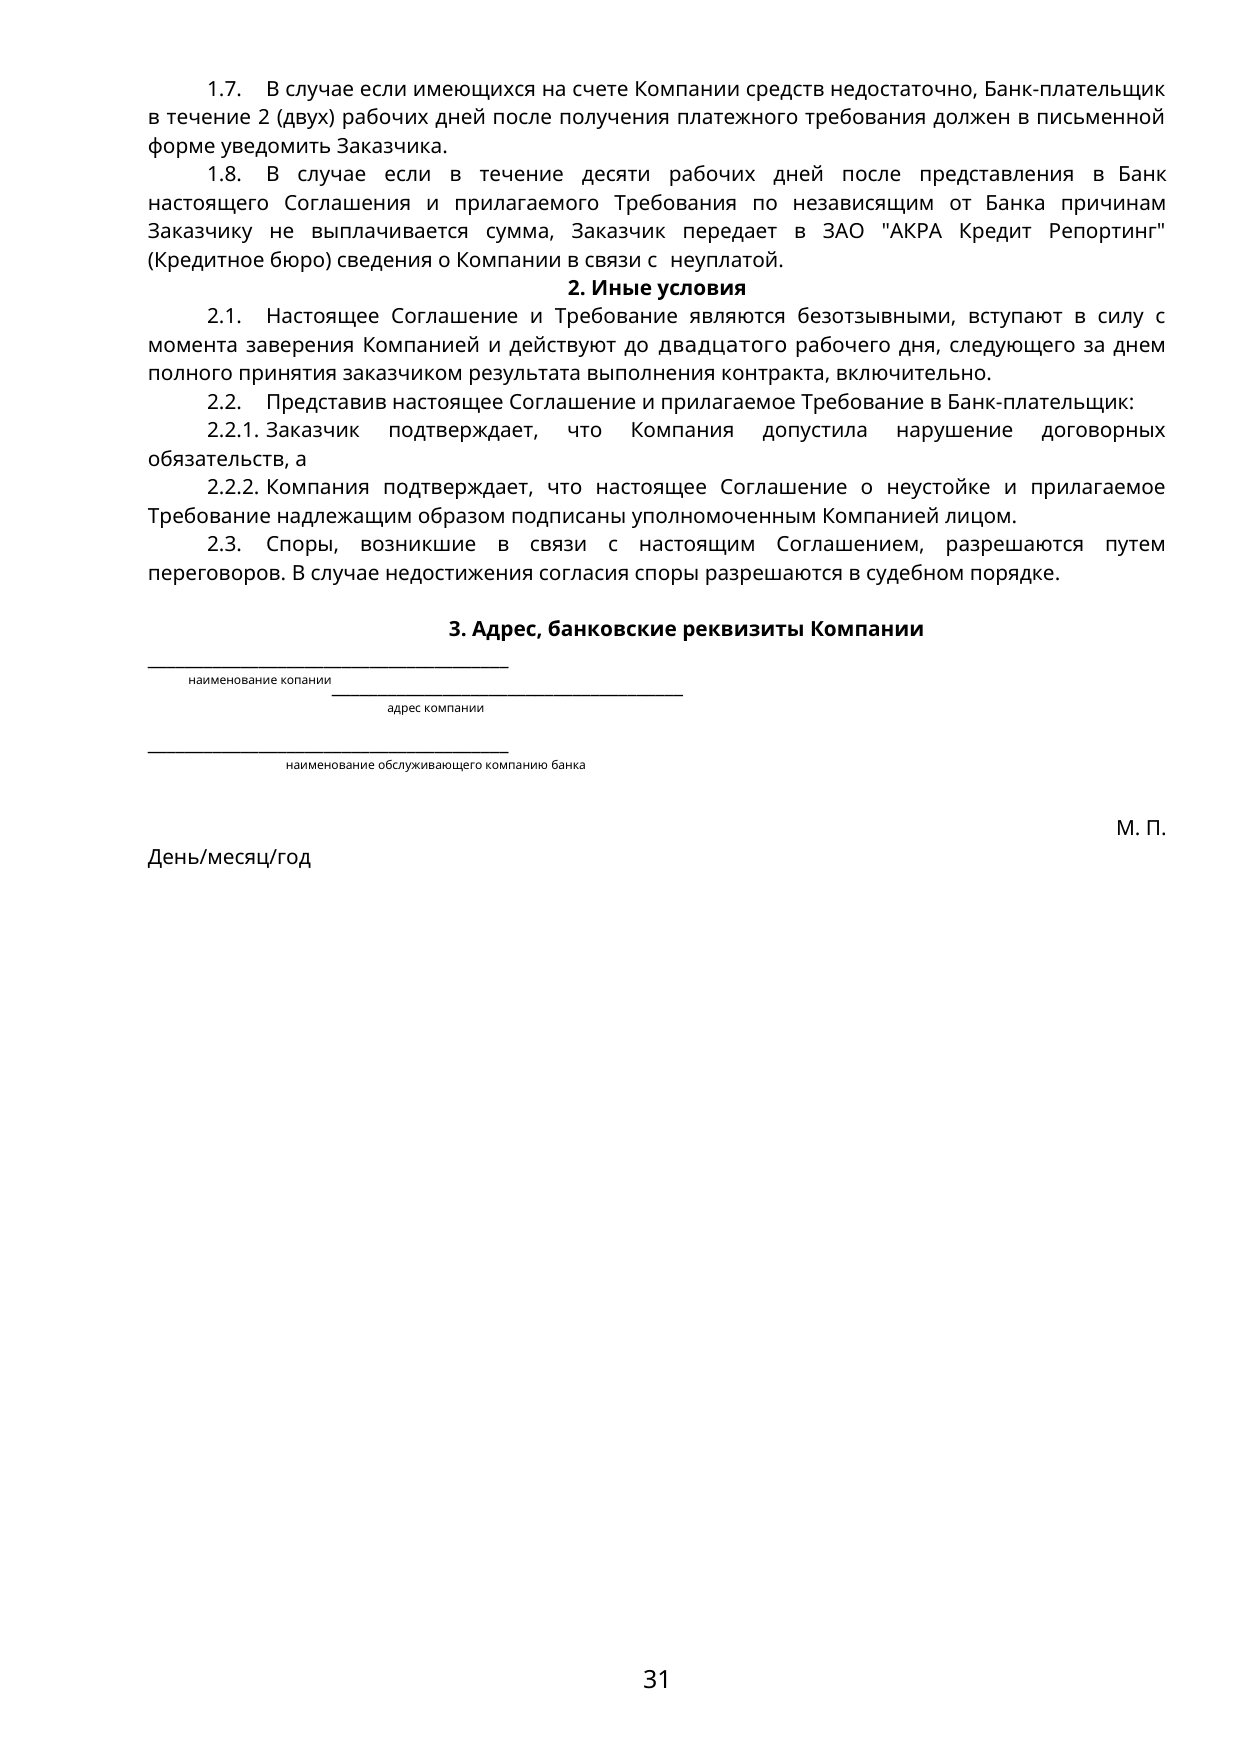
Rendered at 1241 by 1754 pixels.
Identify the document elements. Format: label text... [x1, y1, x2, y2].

text 1.7. В случае если имеющихся на счете Компании средств недостаточно, Банк-плательщик в течение 2 (двух) рабочих дней после получения платежного требования должен в письменной форме уведомить Заказчика. [148, 74, 1166, 159]
text 3. Адрес, банковские реквизиты Компании [148, 614, 1166, 643]
text М. П. [148, 813, 1166, 842]
text 2.2. Представив настоящее Соглашение и прилагаемое Требование в Банк-плательщик: [148, 387, 1166, 415]
text 2.1. Настоящее Соглашение и Требование являются безотзывными, вступают в силу с момента заверения Компанией и действуют до двадцатого рабочего дня, следующего за днем полного принятия заказчиком результата выполнения контракта, включительно. [148, 302, 1166, 387]
text 2. Иные условия [148, 273, 1166, 302]
text 2.3. Споры, возникшие в связи с настоящим Соглашением, разрешаются путем переговоров. В случае недостижения согласия споры разрешаются в судебном порядке. [148, 529, 1166, 586]
text адрес компании [148, 700, 724, 728]
text 2.2.2. Компания подтверждает, что настоящее Соглашение о неустойке и прилагаемое Требование надлежащим образом подписаны уполномоченным Компанией лицом. [148, 472, 1166, 529]
text _______________________________________ [148, 643, 1166, 671]
text наименование копании______________________________________ [148, 671, 724, 700]
text 2.2.1. Заказчик подтверждает, что Компания допустила нарушение договорных обязательств, а [148, 415, 1166, 472]
text _______________________________________ [148, 728, 1166, 757]
text 1.8. В случае если в течение десяти рабочих дней после представления в Банк настоящего Соглашения и прилагаемого Требования по независящим от Банка причинам Заказчику не выплачивается сумма, Заказчик передает в ЗАО "АКРА Кредит Репортинг" (Кредитное бюро) сведения о Компании в связи с неуплатой. [148, 159, 1166, 273]
text наименование обслуживающего компанию банка [148, 757, 724, 785]
text День/месяц/год [148, 842, 1166, 870]
